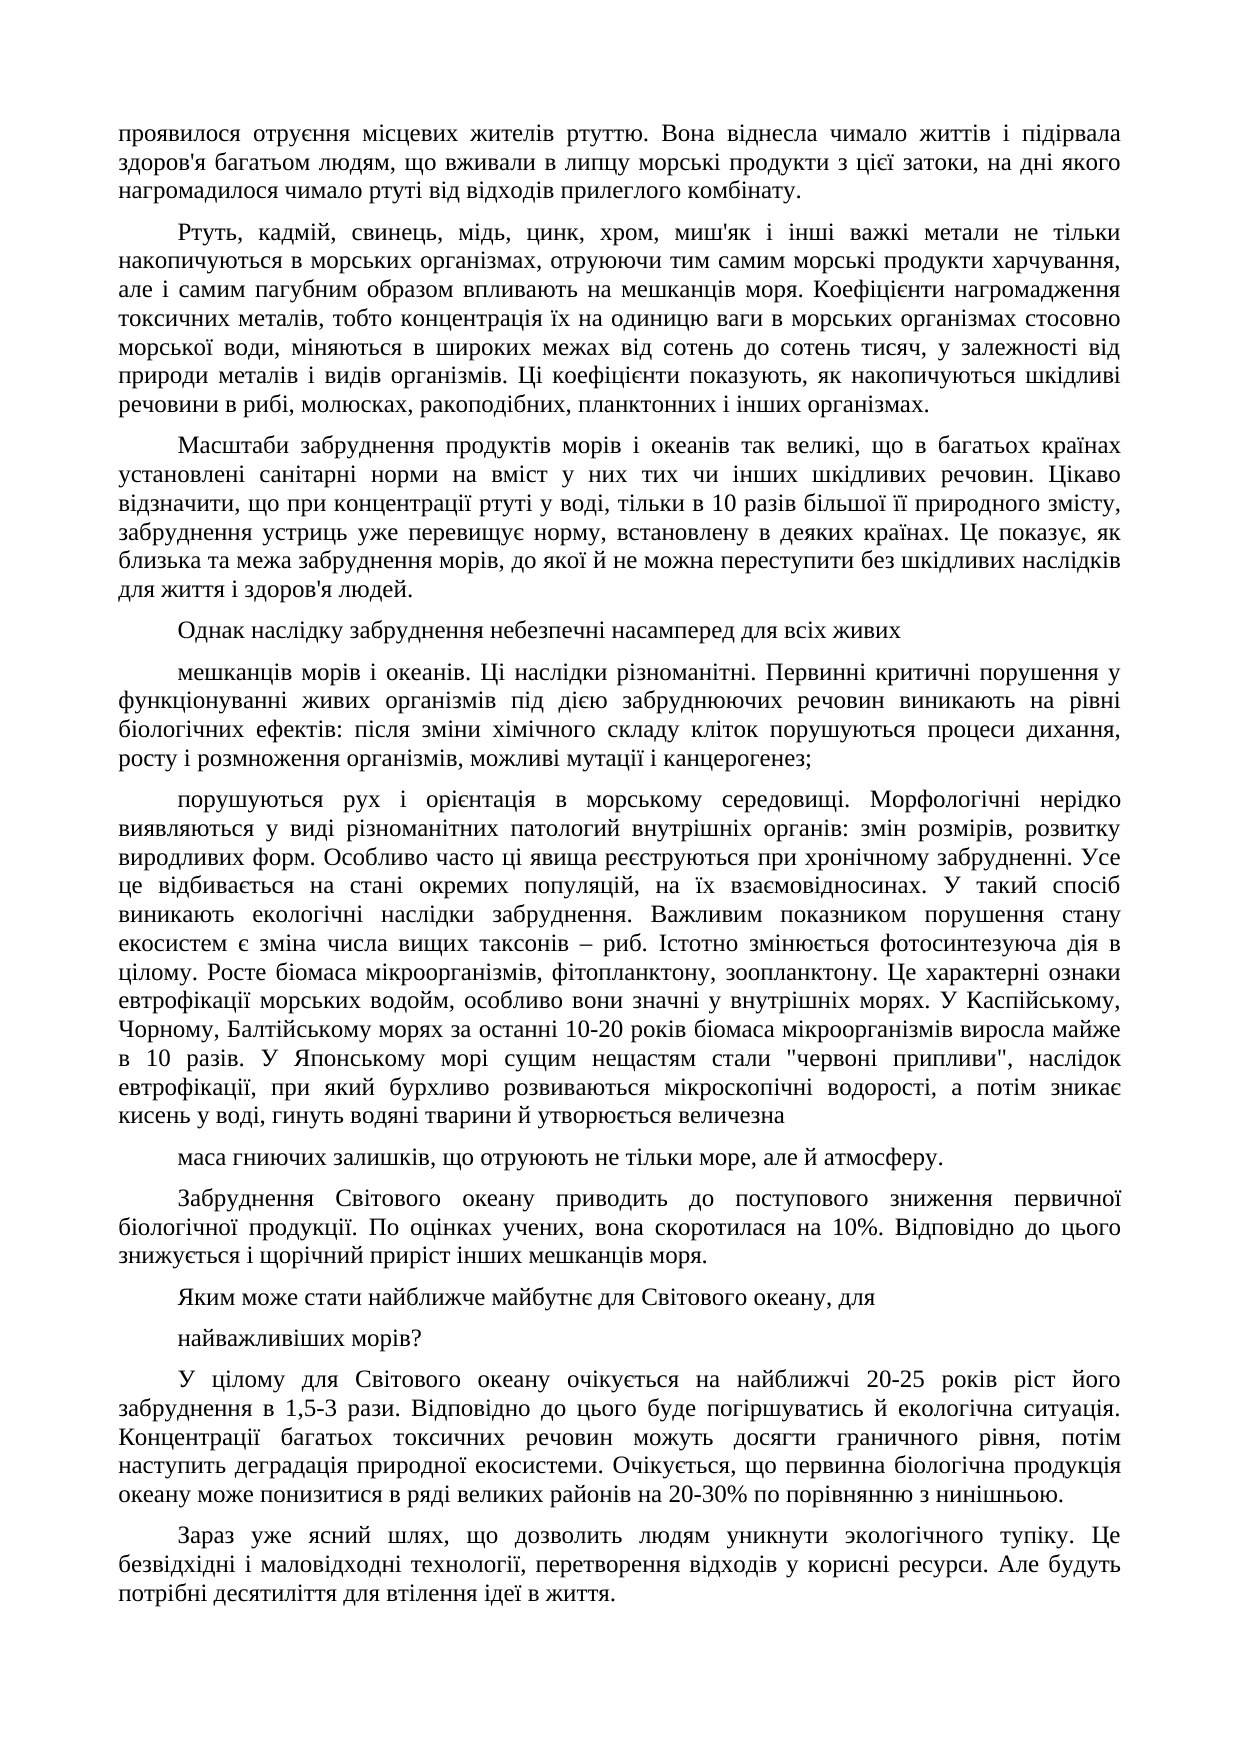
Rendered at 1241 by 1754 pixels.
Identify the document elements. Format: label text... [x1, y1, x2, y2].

text маса гниючих залишків, що отруюють не тільки море, але й атмосферу. [118, 1142, 1122, 1171]
text порушуються рух і орієнтація в морському середовищі. Морфологічні нерідко виявляються у виді різноманітних патологий внутрішніх органів: змін розмірів, розвитку виродливих форм. Особливо часто ці явища реєструються при хронічному забрудненні. Усе це відбивається на стані окремих популяцій, на їх взаємовідносинах. У такий спосіб виникають екологічні наслідки забруднення. Важливим показником порушення стану екосистем є зміна числа вищих таксонів – риб. Істотно змінюється фотосинтезуюча дія в цілому. Росте біомаса мікроорганізмів, фітопланктону, зоопланктону. Це характерні ознаки евтрофікації морських водойм, особливо вони значні у внутрішніх морях. У Каспійському, Чорному, Балтійському морях за останні 10-20 років біомаса мікроорганізмів виросла майже в 10 разів. У Японському морі сущим нещастям стали "червоні припливи", наслідок евтрофікації, при який бурхливо розвиваються мікроскопічні водорості, а потім зникає кисень у воді, гинуть водяні тварини й утворюється величезна [118, 784, 1122, 1129]
text Масштаби забруднення продуктів морів і океанів так великі, що в багатьох країнах установлені санітарні норми на вміст у них тих чи інших шкідливих речовин. Цікаво відзначити, що при концентрації ртуті у воді, тільки в 10 разів більшої її природного змісту, забруднення устриць уже перевищує норму, встановлену в деяких країнах. Це показує, як близька та межа забруднення морів, до якої й не можна переступити без шкідливих наслідків для життя і здоров'я людей. [118, 431, 1122, 603]
text найважливіших морів? [118, 1323, 1122, 1352]
text Яким може стати найближче майбутнє для Світового океану, для [118, 1282, 1122, 1311]
text Зараз уже ясний шлях, що дозволить людям уникнути экологічного тупіку. Це безвідхідні і маловідходні технології, перетворення відходів у корисні ресурси. Але будуть потрібні десятиліття для втілення ідеї в життя. [118, 1521, 1122, 1607]
text Забруднення Світового океану приводить до поступового зниження первичної біологічної продукції. По оцінках учених, вона скоротилася на 10%. Відповідно до цього знижується і щорічний приріст інших мешканців моря. [118, 1183, 1122, 1269]
text У цілому для Світового океану очікується на найближчі 20-25 років ріст його забруднення в 1,5-3 рази. Відповідно до цього буде погіршуватись й екологічна ситуація. Концентрації багатьох токсичних речовин можуть досягти граничного рівня, потім наступить деградація природної екосистеми. Очікується, що первинна біологічна продукція океану може понизитися в ряді великих районів на 20-30% по порівнянню з нинішньою. [118, 1364, 1122, 1508]
text Ртуть, кадмій, свинець, мідь, цинк, хром, миш'як і інші важкі метали не тільки накопичуються в морських організмах, отруюючи тим самим морські продукти харчування, але і самим пагубним образом впливають на мешканців моря. Коефіцієнти нагромадження токсичних металів, тобто концентрація їх на одиницю ваги в морських організмах стосовно морської води, міняються в широких межах від сотень до сотень тисяч, у залежності від природи металів і видів організмів. Ці коефіцієнти показують, як накопичуються шкідливі речовини в рибі, молюсках, ракоподібних, планктонних і інших організмах. [118, 217, 1122, 418]
text Однак наслідку забруднення небезпечні насамперед для всіх живих [118, 616, 1122, 644]
text мешканців морів і океанів. Ці наслідки різноманітні. Первинні критичні порушення у функціонуванні живих організмів під дією забруднюючих речовин виникають на рівні біологічних ефектів: після зміни хімічного складу кліток порушуються процеси дихання, росту і розмноження організмів, можливі мутації і канцерогенез; [118, 657, 1122, 772]
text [118, 118, 1122, 204]
